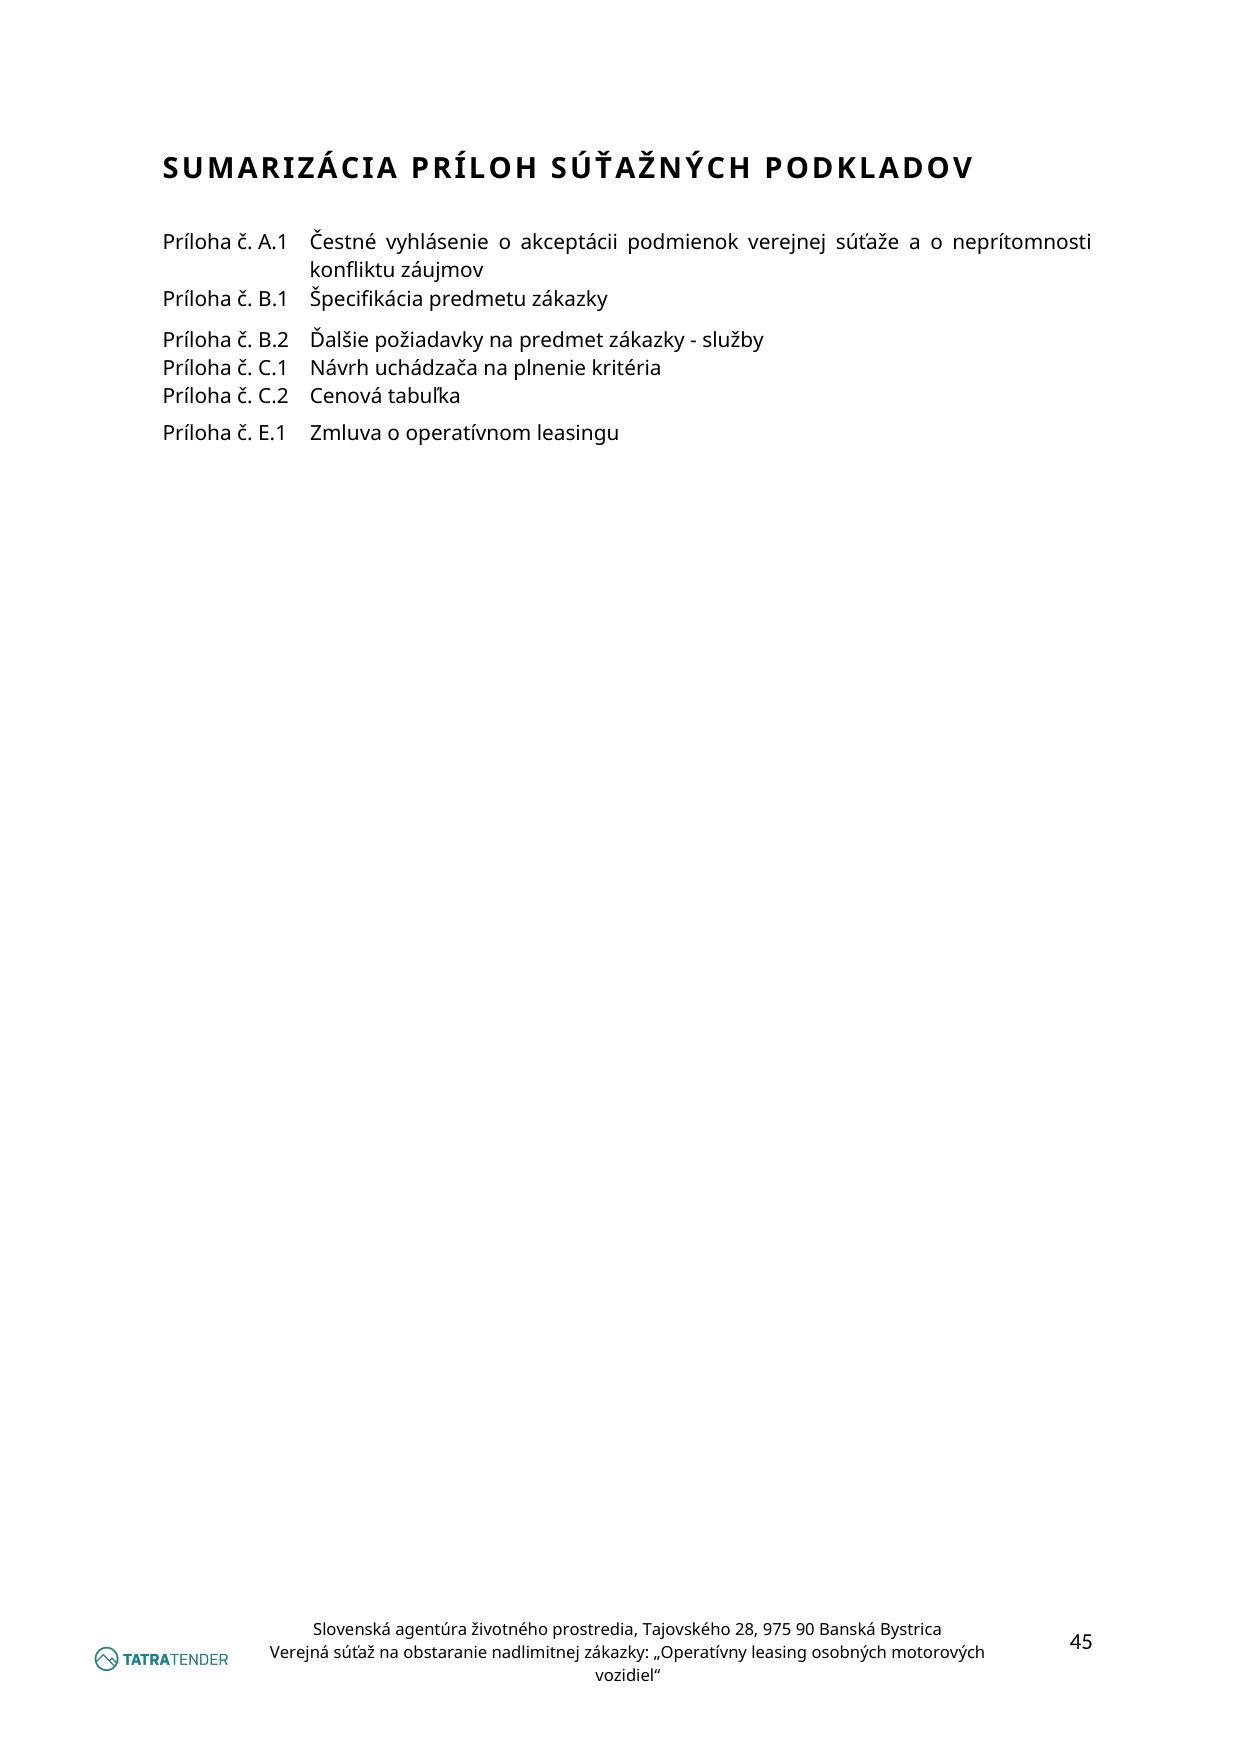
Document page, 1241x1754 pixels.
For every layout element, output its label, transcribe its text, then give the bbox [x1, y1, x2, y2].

text Príloha č. C.2 Cenová tabuľka [162, 382, 1093, 410]
text SUMARIZÁCIA PRÍLOH SÚŤAŽNÝCH PODKLADOV [162, 148, 1093, 187]
picture [92, 1636, 239, 1680]
text Príloha č. C.1 Návrh uchádzača na plnenie kritéria [162, 353, 1093, 382]
text Príloha č. E.1 Zmluva o operatívnom leasingu [162, 418, 1093, 447]
text Príloha č. A.1 Čestné vyhlásenie o akceptácii podmienok verejnej súťaže a o neprítomnosti konfliktu záujmov [162, 227, 1093, 284]
text Príloha č. B.2 Ďalšie požiadavky na predmet zákazky - služby [162, 325, 1093, 353]
text Príloha č. B.1 Špecifikácia predmetu zákazky [162, 284, 1093, 312]
